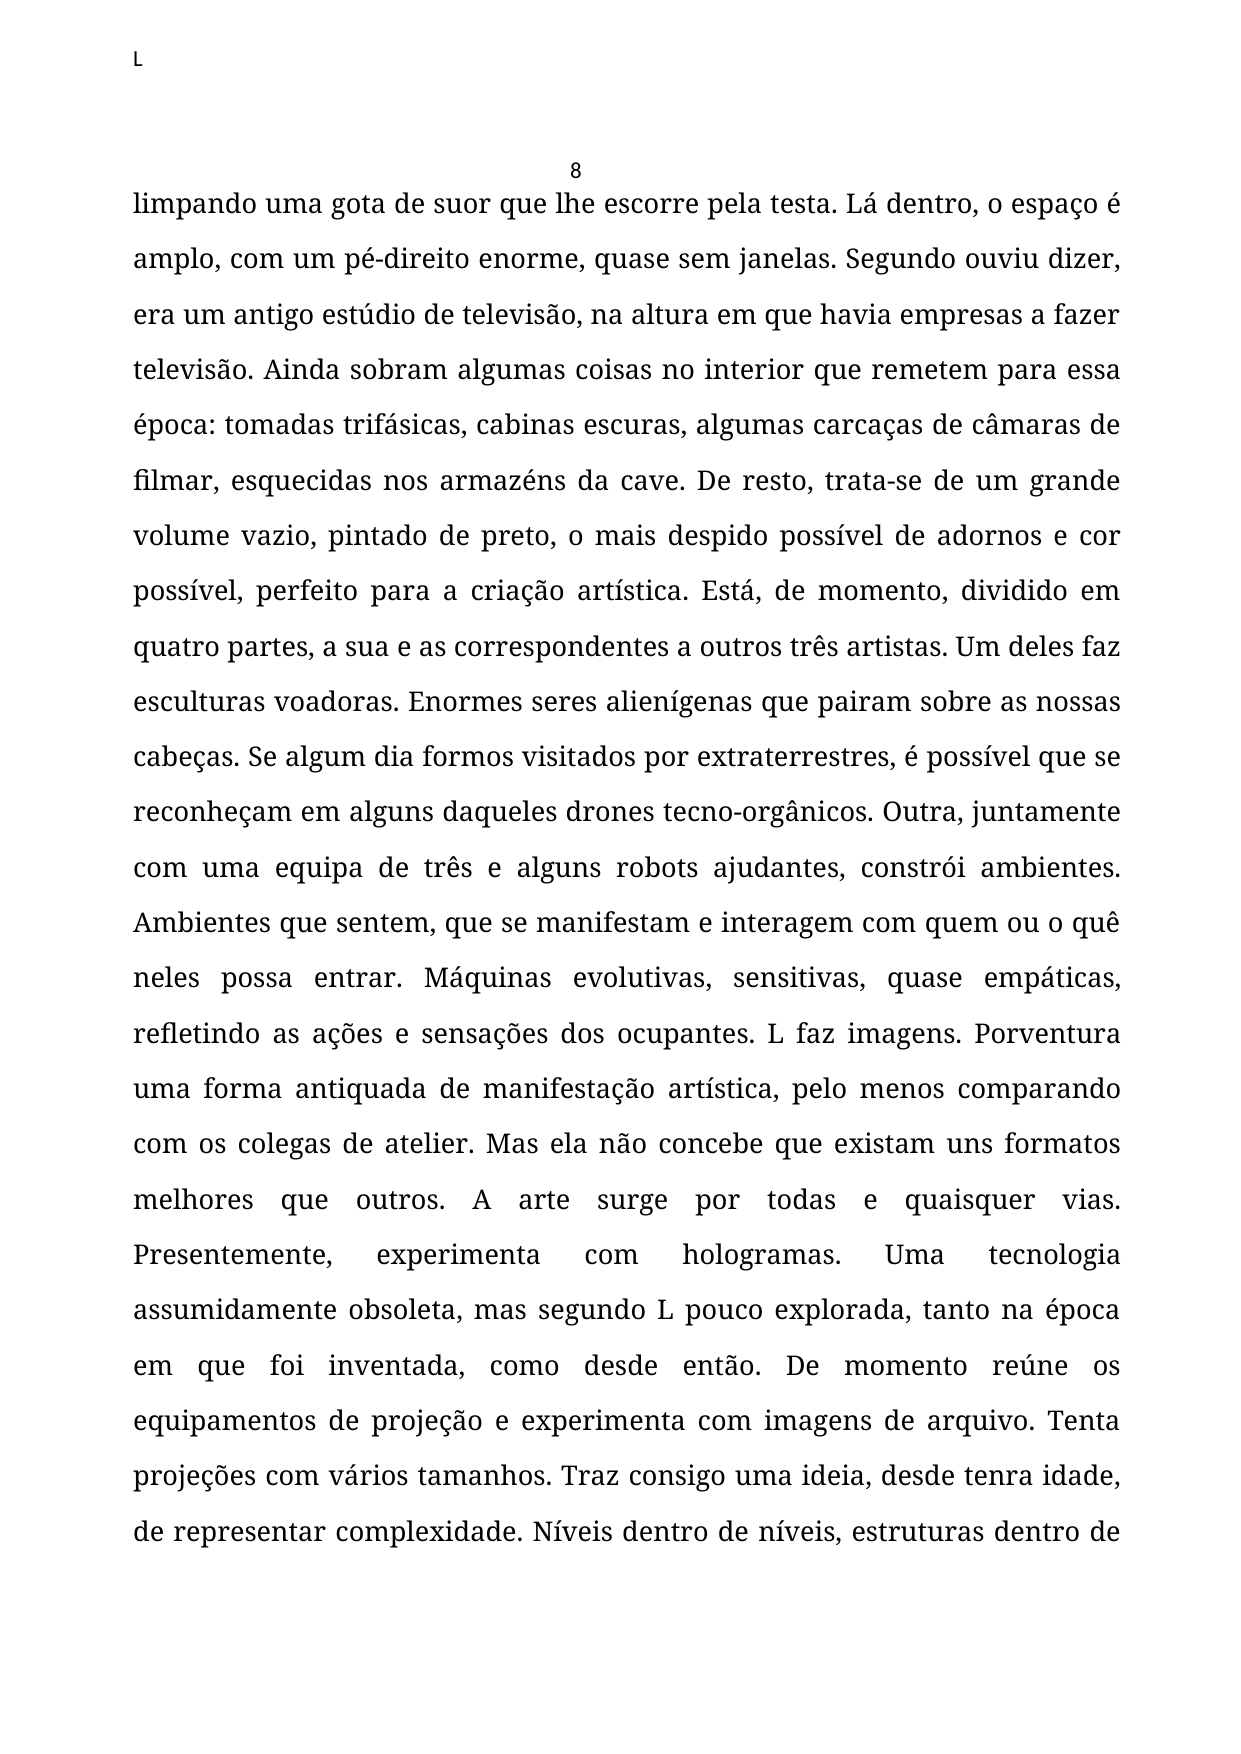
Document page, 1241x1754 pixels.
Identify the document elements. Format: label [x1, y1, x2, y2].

text [133, 184, 1122, 1549]
